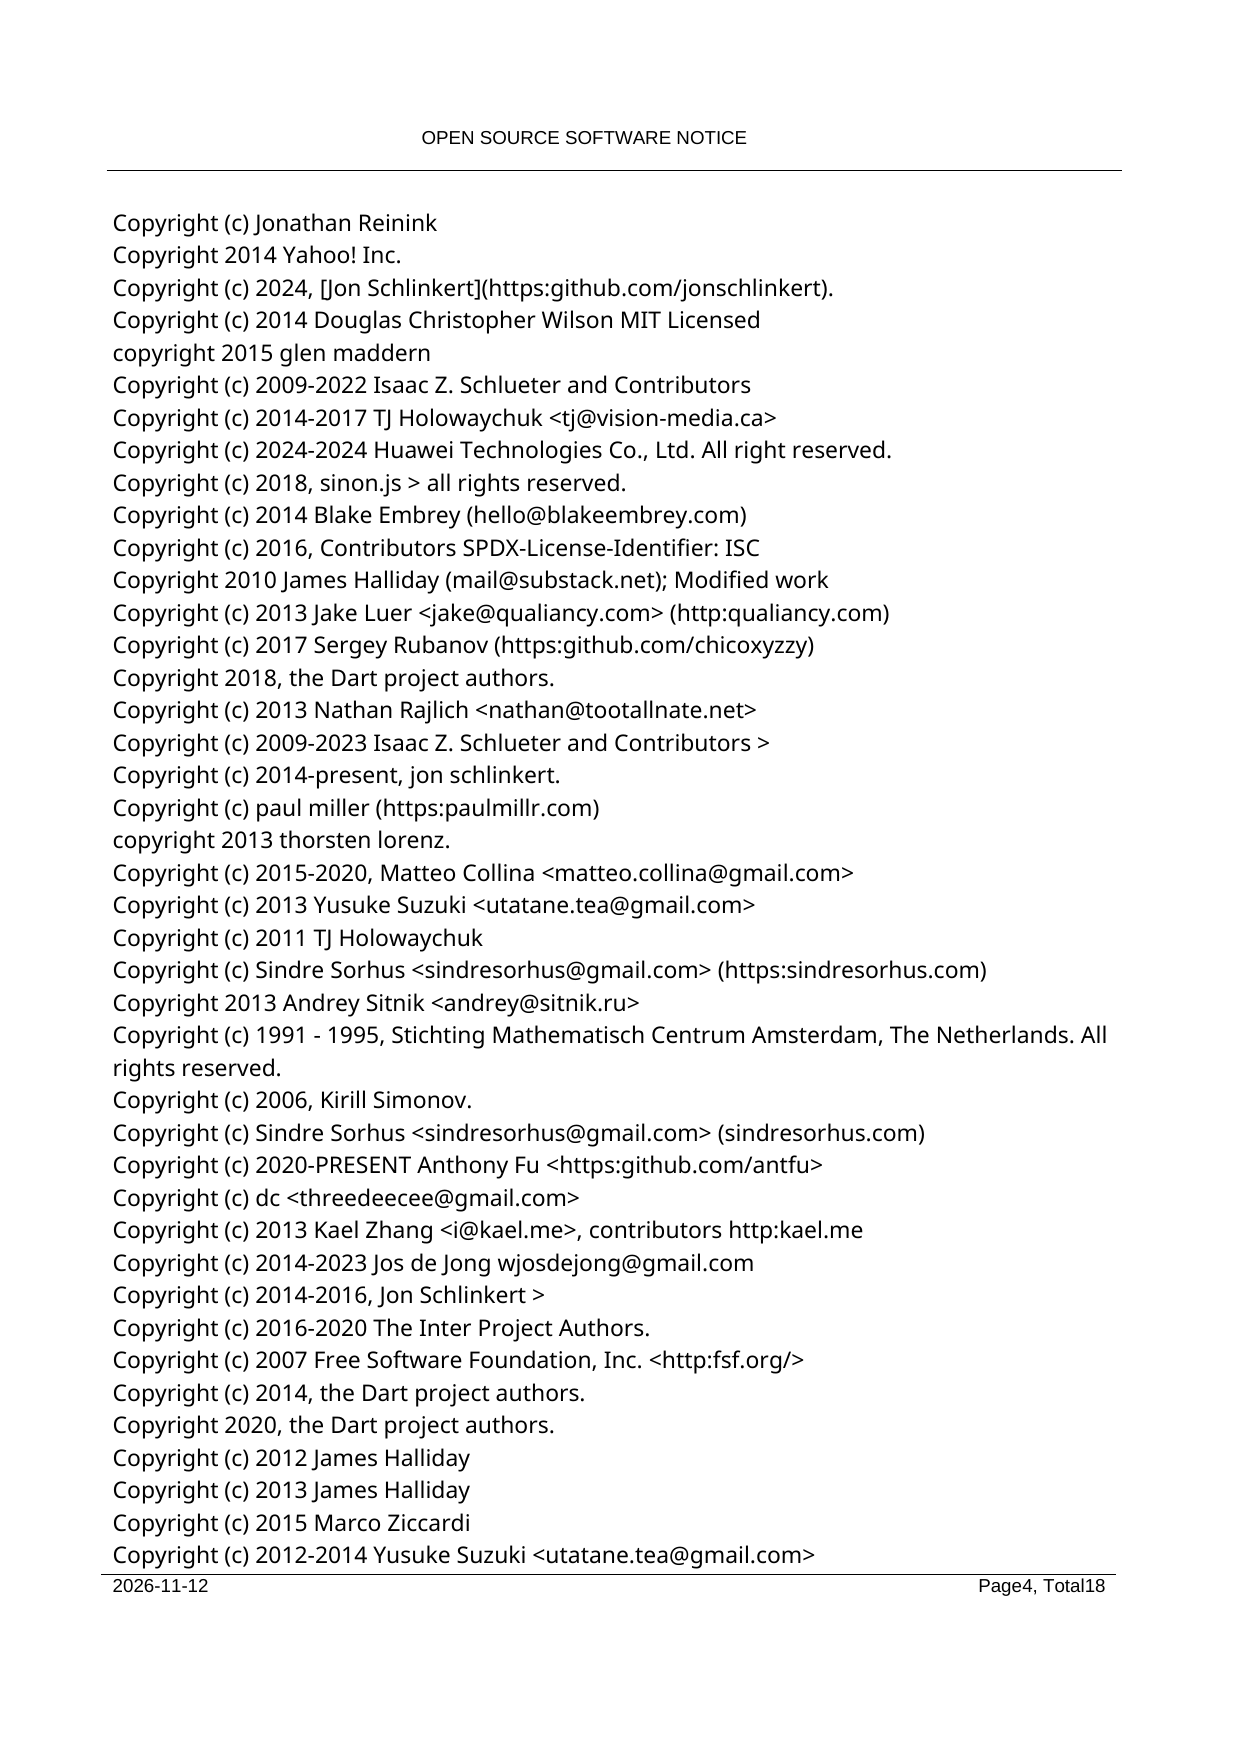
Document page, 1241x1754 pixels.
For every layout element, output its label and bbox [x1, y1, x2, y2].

text [112, 206, 1128, 1571]
